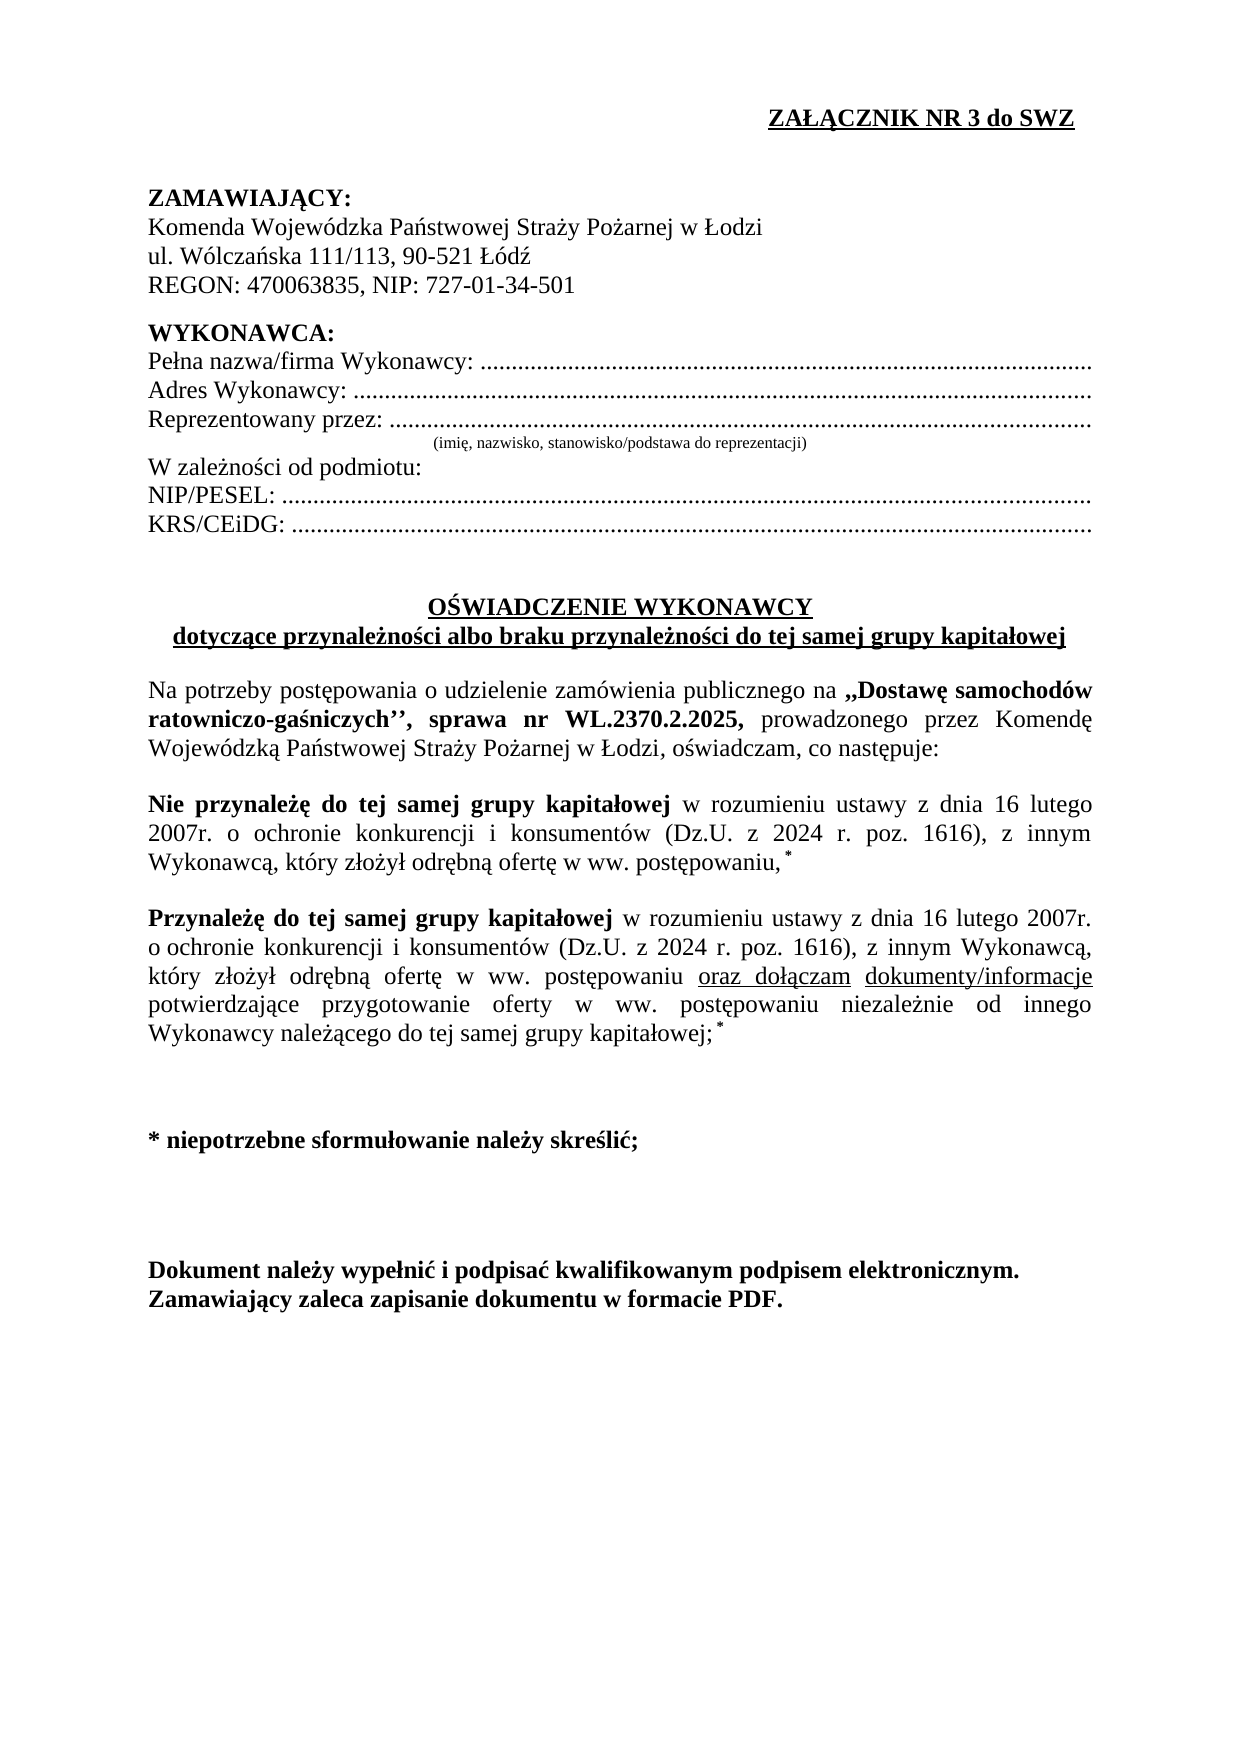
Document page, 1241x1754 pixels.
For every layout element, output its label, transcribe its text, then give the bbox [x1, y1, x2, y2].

text Adres Wykonawcy: [148, 375, 1093, 404]
text ZAŁĄCZNIK NR 3 do SWZ [768, 103, 1093, 132]
text Na potrzeby postępowania o udzielenie zamówienia publicznego na ,,Dostawę samochodów ratowniczo-gaśniczych’’, sprawa nr WL.2370.2.2025, prowadzonego przez Komendę Wojewódzką Państwowej Straży Pożarnej w Łodzi, oświadczam, co następuje: [148, 676, 1093, 762]
text Przynależę do tej samej grupy kapitałowej w rozumieniu ustawy z dnia 16 lutego 2007r. o ochronie konkurencji i konsumentów (Dz.U. z 2024 r. poz. 1616), z innym Wykonawcą, który złożył odrębną ofertę w ww. postępowaniu oraz dołączam dokumenty/informacje potwierdzające przygotowanie oferty w ww. postępowaniu niezależnie od innego Wykonawcy należącego do tej samej grupy kapitałowej; * [148, 904, 1093, 1047]
text Zamawiający zaleca zapisanie dokumentu w formacie PDF. [148, 1284, 1093, 1313]
text ul. Wólczańska 111/113, 90-521 Łódź [148, 241, 1093, 270]
text WYKONAWCA: [148, 318, 1093, 346]
text NIP/PESEL: [148, 481, 1093, 509]
text Komenda Wojewódzka Państwowej Straży Pożarnej w Łodzi [148, 212, 1093, 241]
text ZAMAWIAJĄCY: [148, 183, 1093, 212]
text * niepotrzebne sformułowanie należy skreślić; [148, 1130, 1093, 1153]
text Dokument należy wypełnić i podpisać kwalifikowanym podpisem elektronicznym. [148, 1255, 1093, 1284]
text dotyczące przynależności albo braku przynależności do tej samej grupy kapitałowej [148, 621, 1091, 650]
text OŚWIADCZENIE WYKONAWCY [148, 592, 1093, 621]
text Nie przynależę do tej samej grupy kapitałowej w rozumieniu ustawy z dnia 16 lutego 2007r. o ochronie konkurencji i konsumentów (Dz.U. z 2024 r. poz. 1616), z innym Wykonawcą, który złożył odrębną ofertę w ww. postępowaniu, * [148, 790, 1093, 876]
text Reprezentowany przez: [148, 404, 1093, 433]
text Pełna nazwa/firma Wykonawcy: [148, 346, 1093, 375]
text KRS/CEiDG: [148, 509, 1093, 538]
text REGON: 470063835, NIP: 727-01-34-501 [148, 270, 1093, 298]
text (imię, nazwisko, stanowisko/podstawa do reprezentacji) [148, 433, 1093, 452]
text W zależności od podmiotu: [148, 452, 1093, 481]
